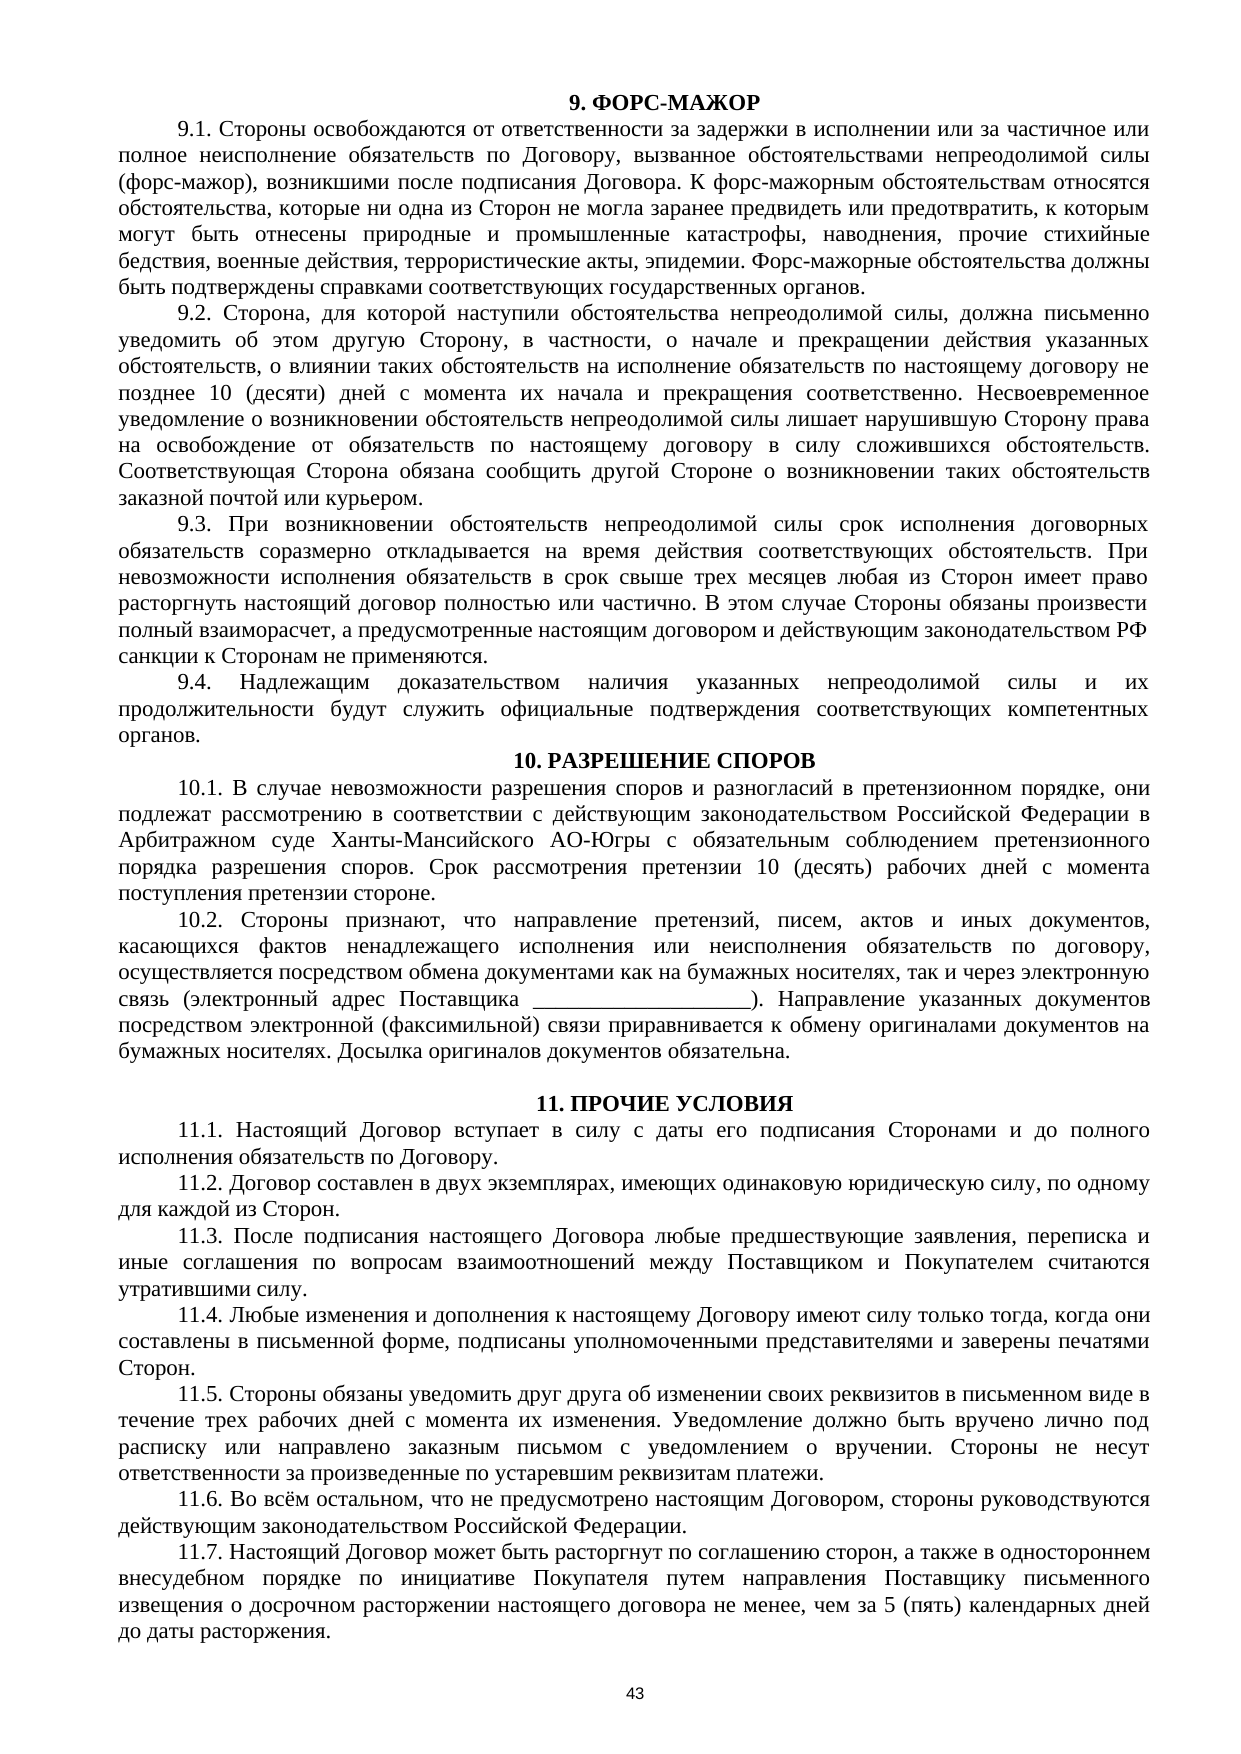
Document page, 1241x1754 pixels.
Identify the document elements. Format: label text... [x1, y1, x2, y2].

text 11. ПРОЧИЕ УСЛОВИЯ [118, 1090, 1152, 1116]
text 9.1. Стороны освобождаются от ответственности за задержки в исполнении или за частичное или полное неисполнение обязательств по Договору, вызванное обстоятельствами непреодолимой силы (форс-мажор), возникшими после подписания Договора. К форс-мажорным обстоятельствам относятся обстоятельства, которые ни одна из Сторон не могла заранее предвидеть или предотвратить, к которым могут быть отнесены природные и промышленные катастрофы, наводнения, прочие стихийные бедствия, военные действия, террористические акты, эпидемии. Форс-мажорные обстоятельства должны быть подтверждены справками соответствующих государственных органов. [118, 115, 1151, 299]
text 9.2. Сторона, для которой наступили обстоятельства непреодолимой силы, должна письменно уведомить об этом другую Сторону, в частности, о начале и прекращении действия указанных обстоятельств, о влиянии таких обстоятельств на исполнение обязательств по настоящему договору не позднее 10 (десяти) дней с момента их начала и прекращения соответственно. Несвоевременное уведомление о возникновении обстоятельств непреодолимой силы лишает нарушившую Сторону права на освобождение от обязательств по настоящему договору в силу сложившихся обстоятельств. Соответствующая Сторона обязана сообщить другой Стороне о возникновении таких обстоятельств заказной почтой или курьером. [118, 299, 1151, 510]
text 11.2. Договор составлен в двух экземплярах, имеющих одинаковую юридическую силу, по одному для каждой из Сторон. [118, 1169, 1152, 1222]
text 10. РАЗРЕШЕНИЕ СПОРОВ [118, 747, 1152, 774]
text 11.6. Во всём остальном, что не предусмотрено настоящим Договором, стороны руководствуются действующим законодательством Российской Федерации. [118, 1485, 1152, 1538]
text 11.3. После подписания настоящего Договора любые предшествующие заявления, переписка и иные соглашения по вопросам взаимоотношений между Поставщиком и Покупателем считаются утратившими силу. [118, 1222, 1152, 1301]
text 10.2. Стороны признают, что направление претензий, писем, актов и иных документов, касающихся фактов ненадлежащего исполнения или неисполнения обязательств по договору, осуществляется посредством обмена документами как на бумажных носителях, так и через электронную связь (электронный адрес Поставщика ___________________). Направление указанных документов посредством электронной (факсимильной) связи приравнивается к обмену оригиналами документов на бумажных носителях. Досылка оригиналов документов обязательна. [118, 906, 1152, 1064]
text 10.1. В случае невозможности разрешения споров и разногласий в претензионном порядке, они подлежат рассмотрению в соответствии с действующим законодательством Российской Федерации в Арбитражном суде Ханты-Мансийского АО-Югры с обязательным соблюдением претензионного порядка разрешения споров. Срок рассмотрения претензии 10 (десять) рабочих дней с момента поступления претензии стороне. [118, 774, 1152, 906]
text 11.1. Настоящий Договор вступает в силу с даты его подписания Сторонами и до полного исполнения обязательств по Договору. [118, 1116, 1152, 1169]
text 9. ФОРС-МАЖОР [118, 89, 1152, 115]
text 11.5. Стороны обязаны уведомить друг друга об изменении своих реквизитов в письменном виде в течение трех рабочих дней с момента их изменения. Уведомление должно быть вручено лично под расписку или направлено заказным письмом с уведомлением о вручении. Стороны не несут ответственности за произведенные по устаревшим реквизитам платежи. [118, 1380, 1152, 1485]
text 11.7. Настоящий Договор может быть расторгнут по соглашению сторон, а также в одностороннем внесудебном порядке по инициативе Покупателя путем направления Поставщику письменного извещения о досрочном расторжении настоящего договора не менее, чем за 5 (пять) календарных дней до даты расторжения. [118, 1538, 1152, 1643]
text 9.4. Надлежащим доказательством наличия указанных непреодолимой силы и их продолжительности будут служить официальные подтверждения соответствующих компетентных органов. [118, 668, 1150, 747]
text 11.4. Любые изменения и дополнения к настоящему Договору имеют силу только тогда, когда они составлены в письменной форме, подписаны уполномоченными представителями и заверены печатями Сторон. [118, 1301, 1152, 1380]
text 9.3. При возникновении обстоятельств непреодолимой силы срок исполнения договорных обязательств соразмерно откладывается на время действия соответствующих обстоятельств. При невозможности исполнения обязательств в срок свыше трех месяцев любая из Сторон имеет право расторгнуть настоящий договор полностью или частично. В этом случае Стороны обязаны произвести полный взаиморасчет, а предусмотренные настоящим договором и действующим законодательством РФ санкции к Сторонам не применяются. [118, 510, 1149, 668]
